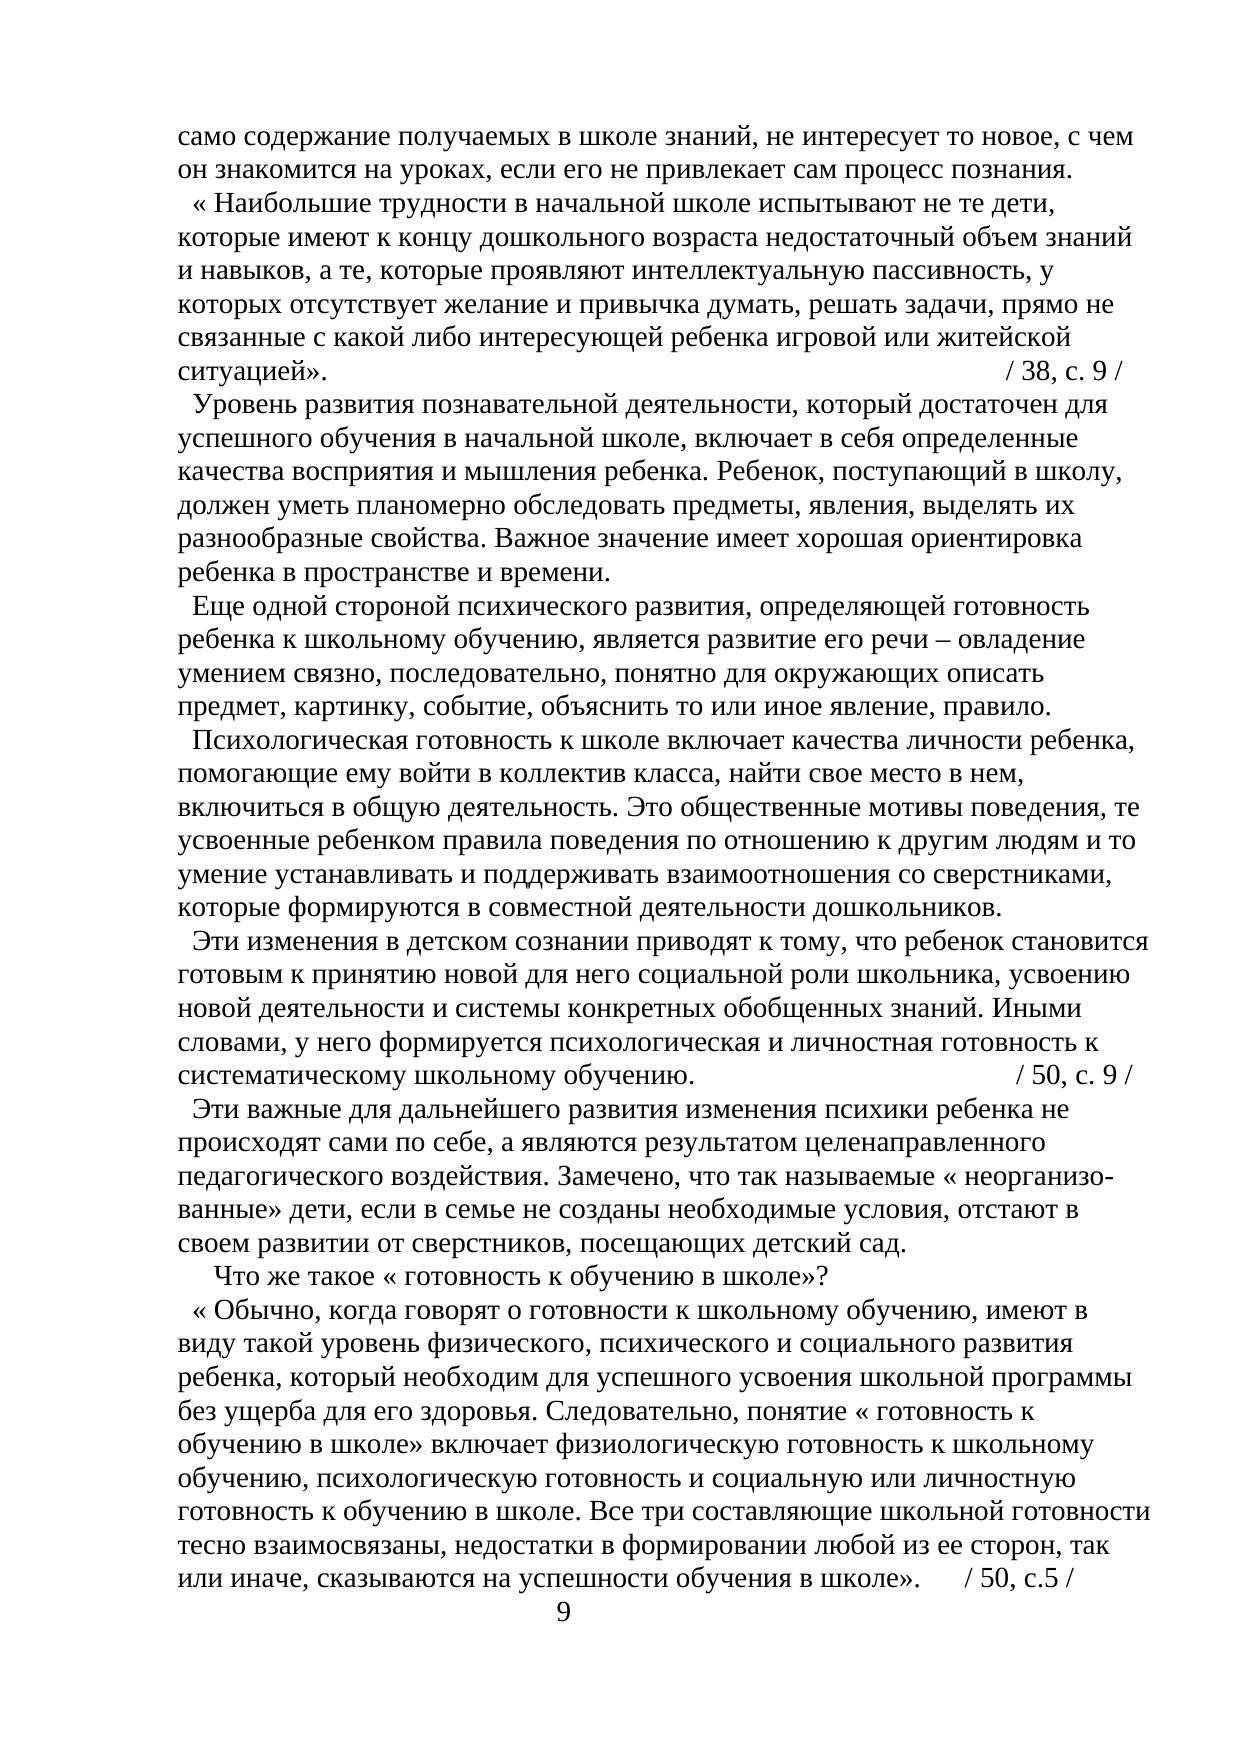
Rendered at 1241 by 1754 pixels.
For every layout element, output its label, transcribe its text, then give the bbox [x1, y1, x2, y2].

text Еще одной стороной психического развития, определяющей готовность ребенка к школьному обучению, является развитие его речи – овладение умением связно, последовательно, понятно для окружающих описать предмет, картинку, событие, объяснить то или иное явление, правило. [177, 588, 1152, 722]
text 9 [177, 1594, 1152, 1627]
text « Обычно, когда говорят о готовности к школьному обучению, имеют в виду такой уровень физического, психического и социального развития ребенка, который необходим для успешного усвоения школьной программы без ущерба для его здоровья. Следовательно, понятие « готовность к обучению в школе» включает физиологическую готовность к школьному обучению, психологическую готовность и социальную или личностную готовность к обучению в школе. Все три составляющие школьной готовности тесно взаимосвязаны, недостатки в формировании любой из ее сторон, так или иначе, сказываются на успешности обучения в школе». / 50, с.5 / [177, 1292, 1152, 1594]
text « Наибольшие трудности в начальной школе испытывают не те дети, которые имеют к концу дошкольного возраста недостаточный объем знаний и навыков, а те, которые проявляют интеллектуальную пассивность, у которых отсутствует желание и привычка думать, решать задачи, прямо не связанные с какой либо интересующей ребенка игровой или житейской ситуацией». / 38, с. 9 / [177, 185, 1152, 386]
text ванные» дети, если в семье не созданы необходимые условия, отстают в своем развитии от сверстников, посещающих детский сад. [177, 1191, 1152, 1258]
text Психологическая готовность к школе включает качества личности ребенка, помогающие ему войти в коллектив класса, найти свое место в нем, включиться в общую деятельность. Это общественные мотивы поведения, те усвоенные ребенком правила поведения по отношению к другим людям и то умение устанавливать и поддерживать взаимоотношения со сверстниками, которые формируются в совместной деятельности дошкольников. [177, 722, 1152, 923]
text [177, 118, 1152, 185]
text Уровень развития познавательной деятельности, который достаточен для успешного обучения в начальной школе, включает в себя определенные качества восприятия и мышления ребенка. Ребенок, поступающий в школу, должен уметь планомерно обследовать предметы, явления, выделять их разнообразные свойства. Важное значение имеет хорошая ориентировка ребенка в пространстве и времени. [177, 386, 1152, 588]
text Эти важные для дальнейшего развития изменения психики ребенка не происходят сами по себе, а являются результатом целенаправленного педагогического воздействия. Замечено, что так называемые « неорганизо- [177, 1091, 1152, 1191]
text Эти изменения в детском сознании приводят к тому, что ребенок становится готовым к принятию новой для него социальной роли школьника, усвоению новой деятельности и системы конкретных обобщенных знаний. Иными словами, у него формируется психологическая и личностная готовность к систематическому школьному обучению. / 50, с. 9 / [177, 923, 1152, 1091]
text Что же такое « готовность к обучению в школе»? [177, 1258, 1152, 1292]
